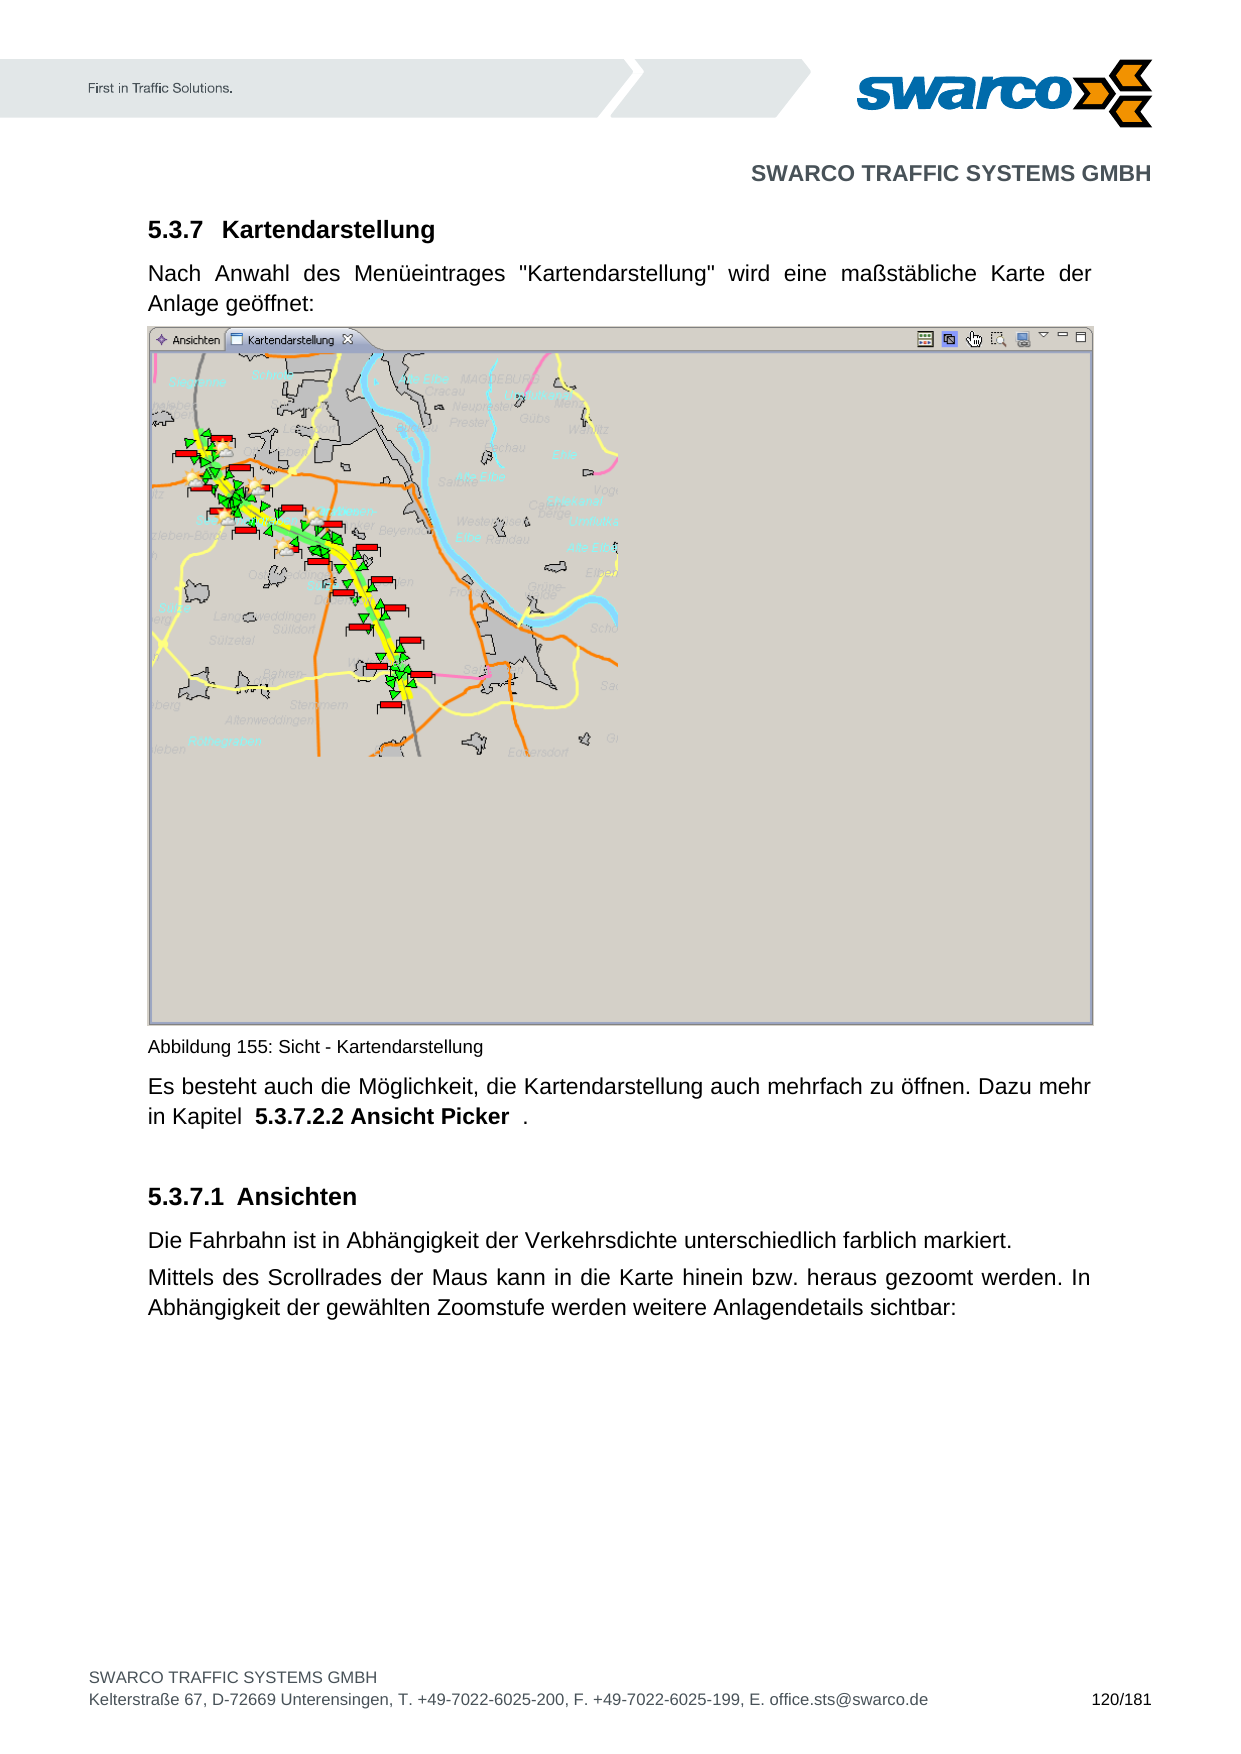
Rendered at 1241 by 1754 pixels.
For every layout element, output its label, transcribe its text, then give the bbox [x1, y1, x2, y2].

text Abbildung 155: Sicht - Kartendarstellung [148, 1036, 1092, 1057]
subtitle Kartendarstellung [148, 215, 1092, 243]
text Es besteht auch die Möglichkeit, die Kartendarstellung auch mehrfach zu öffnen. Dazu mehr in Kapitel 5.3.7.2.2 Ansicht Picker . [148, 1073, 1092, 1129]
picture [147, 326, 1094, 1026]
text Nach Anwahl des Menüeintrages "Kartendarstellung" wird eine maßstäbliche Karte der Anlage geöffnet: [148, 260, 1092, 317]
text Die Fahrbahn ist in Abhängigkeit der Verkehrsdichte unterschiedlich farblich markiert. [148, 1227, 1092, 1253]
text Mittels des Scrollrades der Maus kann in die Karte hinein bzw. heraus gezoomt werden. In Abhängigkeit der gewählten Zoomstufe werden weitere Anlagendetails sichtbar: [148, 1264, 1092, 1320]
subtitle Ansichten [148, 1182, 1092, 1210]
